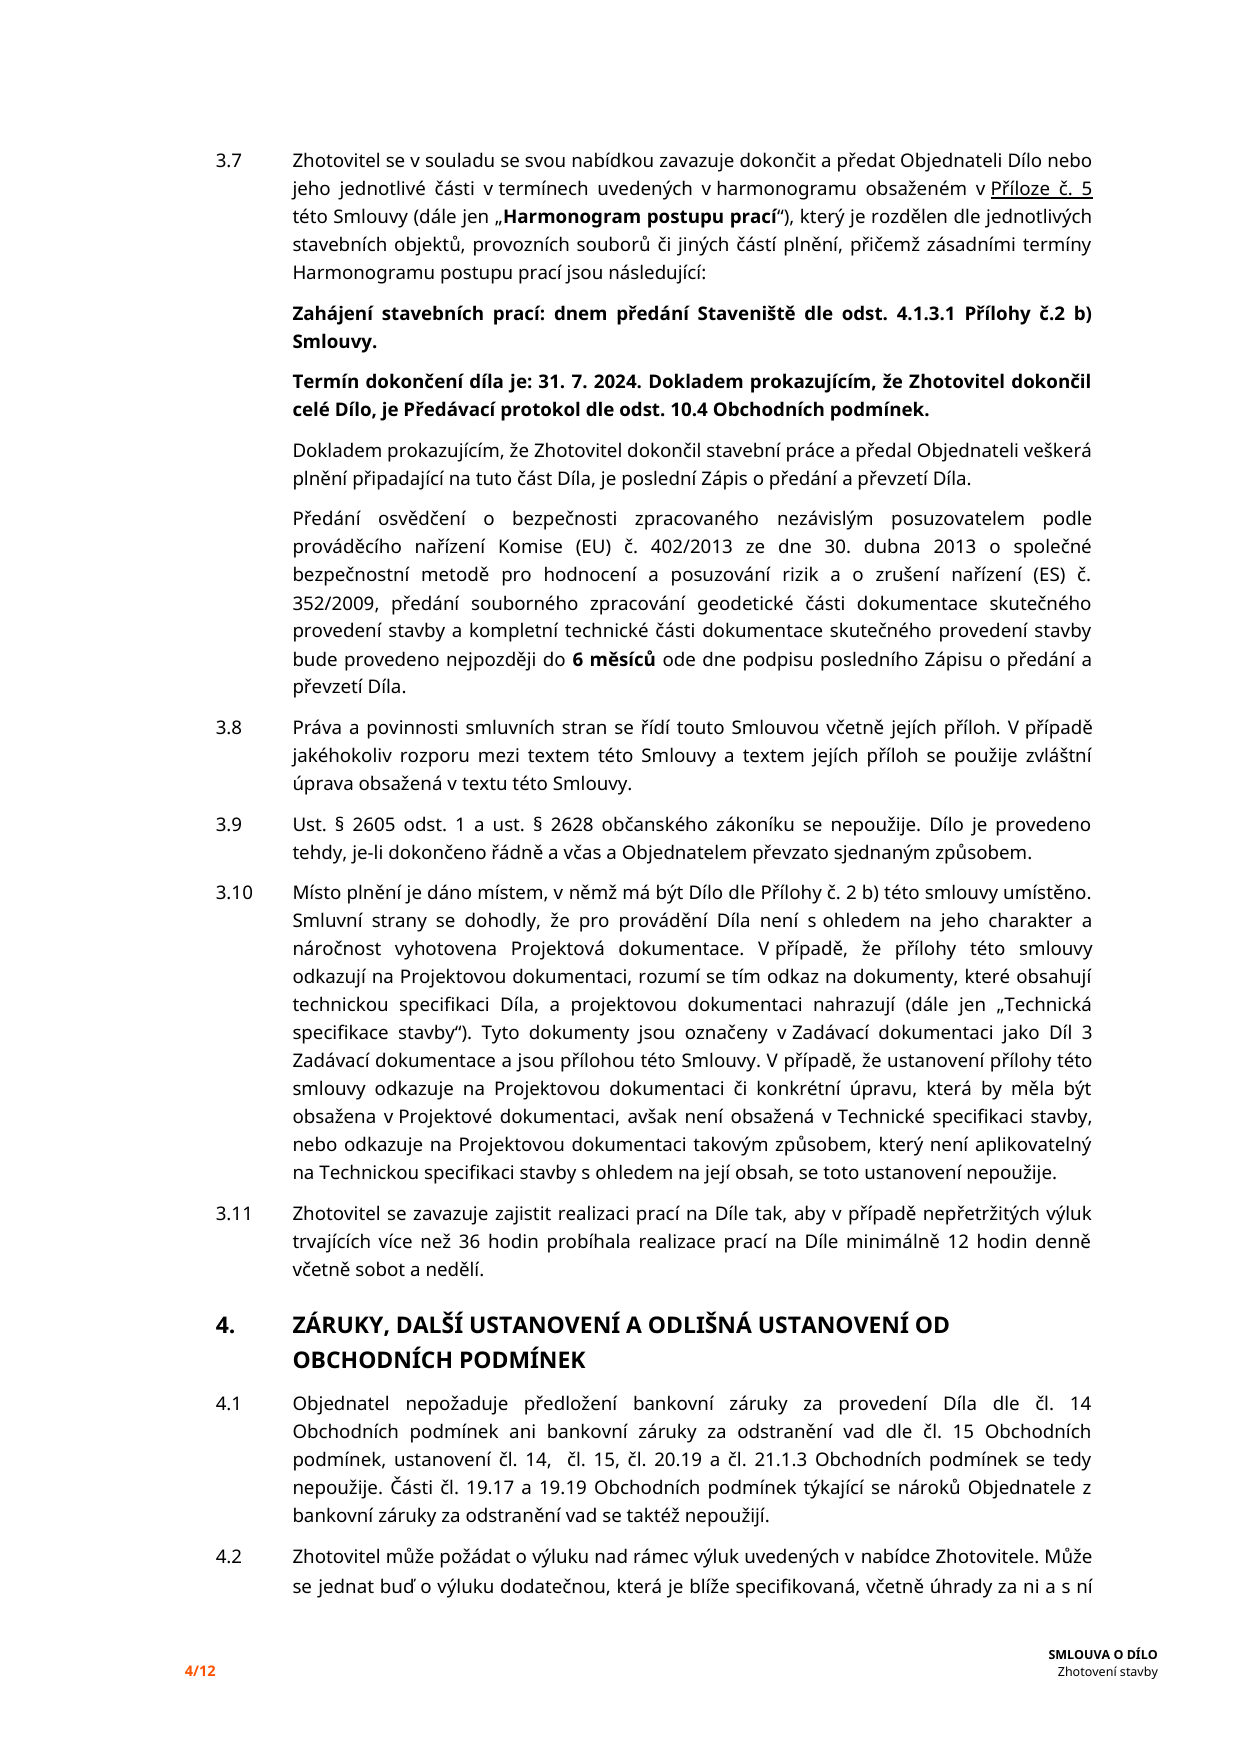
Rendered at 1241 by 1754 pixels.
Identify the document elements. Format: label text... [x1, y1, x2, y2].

text Zahájení stavebních prací: dnem předání Staveniště dle odst. 4.1.3.1 Přílohy č.2 b) Smlouvy. [292, 300, 1093, 354]
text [216, 1543, 1093, 1599]
text Předání osvědčení o bezpečnosti zpracovaného nezávislým posuzovatelem podle prováděcího nařízení Komise (EU) č. 402/2013 ze dne 30. dubna 2013 o společné bezpečnostní metodě pro hodnocení a posuzování rizik a o zrušení nařízení (ES) č. 352/2009, předání souborného zpracování geodetické části dokumentace skutečného provedení stavby a kompletní technické části dokumentace skutečného provedení stavby bude provedeno nejpozději do 6 měsíců ode dne podpisu posledního Zápisu o předání a převzetí Díla. [292, 506, 1093, 699]
text Ust. § 2605 odst. 1 a ust. § 2628 občanského zákoníku se nepoužije. Dílo je provedeno tehdy, je-li dokončeno řádně a včas a Objednatelem převzato sjednaným způsobem. [216, 811, 1093, 864]
text Práva a povinnosti smluvních stran se řídí touto Smlouvou včetně jejích příloh. V případě jakéhokoliv rozporu mezi textem této Smlouvy a textem jejích příloh se použije zvláštní úprava obsažená v textu této Smlouvy. [216, 714, 1093, 796]
text Místo plnění je dáno místem, v němž má být Dílo dle Přílohy č. 2 b) této smlouvy umístěno. Smluvní strany se dohodly, že pro provádění Díla není s ohledem na jeho charakter a náročnost vyhotovena Projektová dokumentace. V případě, že přílohy této smlouvy odkazují na Projektovou dokumentaci, rozumí se tím odkaz na dokumenty, které obsahují technickou specifikaci Díla, a projektovou dokumentaci nahrazují (dále jen „Technická specifikace stavby“). Tyto dokumenty jsou označeny v Zadávací dokumentaci jako Díl 3 Zadávací dokumentace a jsou přílohou této Smlouvy. V případě, že ustanovení přílohy této smlouvy odkazuje na Projektovou dokumentaci či konkrétní úpravu, která by měla být obsažena v Projektové dokumentaci, avšak není obsažená v Technické specifikaci stavby, nebo odkazuje na Projektovou dokumentaci takovým způsobem, který není aplikovatelný na Technickou specifikaci stavby s ohledem na její obsah, se toto ustanovení nepoužije. [216, 879, 1093, 1185]
text Zhotovitel se zavazuje zajistit realizaci prací na Díle tak, aby v případě nepřetržitých výluk trvajících více než 36 hodin probíhala realizace prací na Díle minimálně 12 hodin denně včetně sobot a nedělí. [216, 1200, 1093, 1282]
text ZÁRUKY, DALŠÍ USTANOVENÍ A ODLIŠNÁ USTANOVENÍ OD OBCHODNÍCH PODMÍNEK [216, 1309, 1093, 1375]
text Termín dokončení díla je: 31. 7. 2024. Dokladem prokazujícím, že Zhotovitel dokončil celé Dílo, je Předávací protokol dle odst. 10.4 Obchodních podmínek. [292, 369, 1093, 422]
text Objednatel nepožaduje předložení bankovní záruky za provedení Díla dle čl. 14 Obchodních podmínek ani bankovní záruky za odstranění vad dle čl. 15 Obchodních podmínek, ustanovení čl. 14, čl. 15, čl. 20.19 a čl. 21.1.3 Obchodních podmínek se tedy nepoužije. Části čl. 19.17 a 19.19 Obchodních podmínek týkající se nároků Objednatele z bankovní záruky za odstranění vad se taktéž nepoužijí. [216, 1391, 1093, 1528]
text Zhotovitel se v souladu se svou nabídkou zavazuje dokončit a předat Objednateli Dílo nebo jeho jednotlivé části v termínech uvedených v harmonogramu obsaženém v Příloze č. 5 této Smlouvy (dále jen „Harmonogram postupu prací“), který je rozdělen dle jednotlivých stavebních objektů, provozních souborů či jiných částí plnění, přičemž zásadními termíny Harmonogramu postupu prací jsou následující: [216, 147, 1093, 285]
text Dokladem prokazujícím, že Zhotovitel dokončil stavební práce a předal Objednateli veškerá plnění připadající na tuto část Díla, je poslední Zápis o předání a převzetí Díla. [292, 437, 1093, 491]
